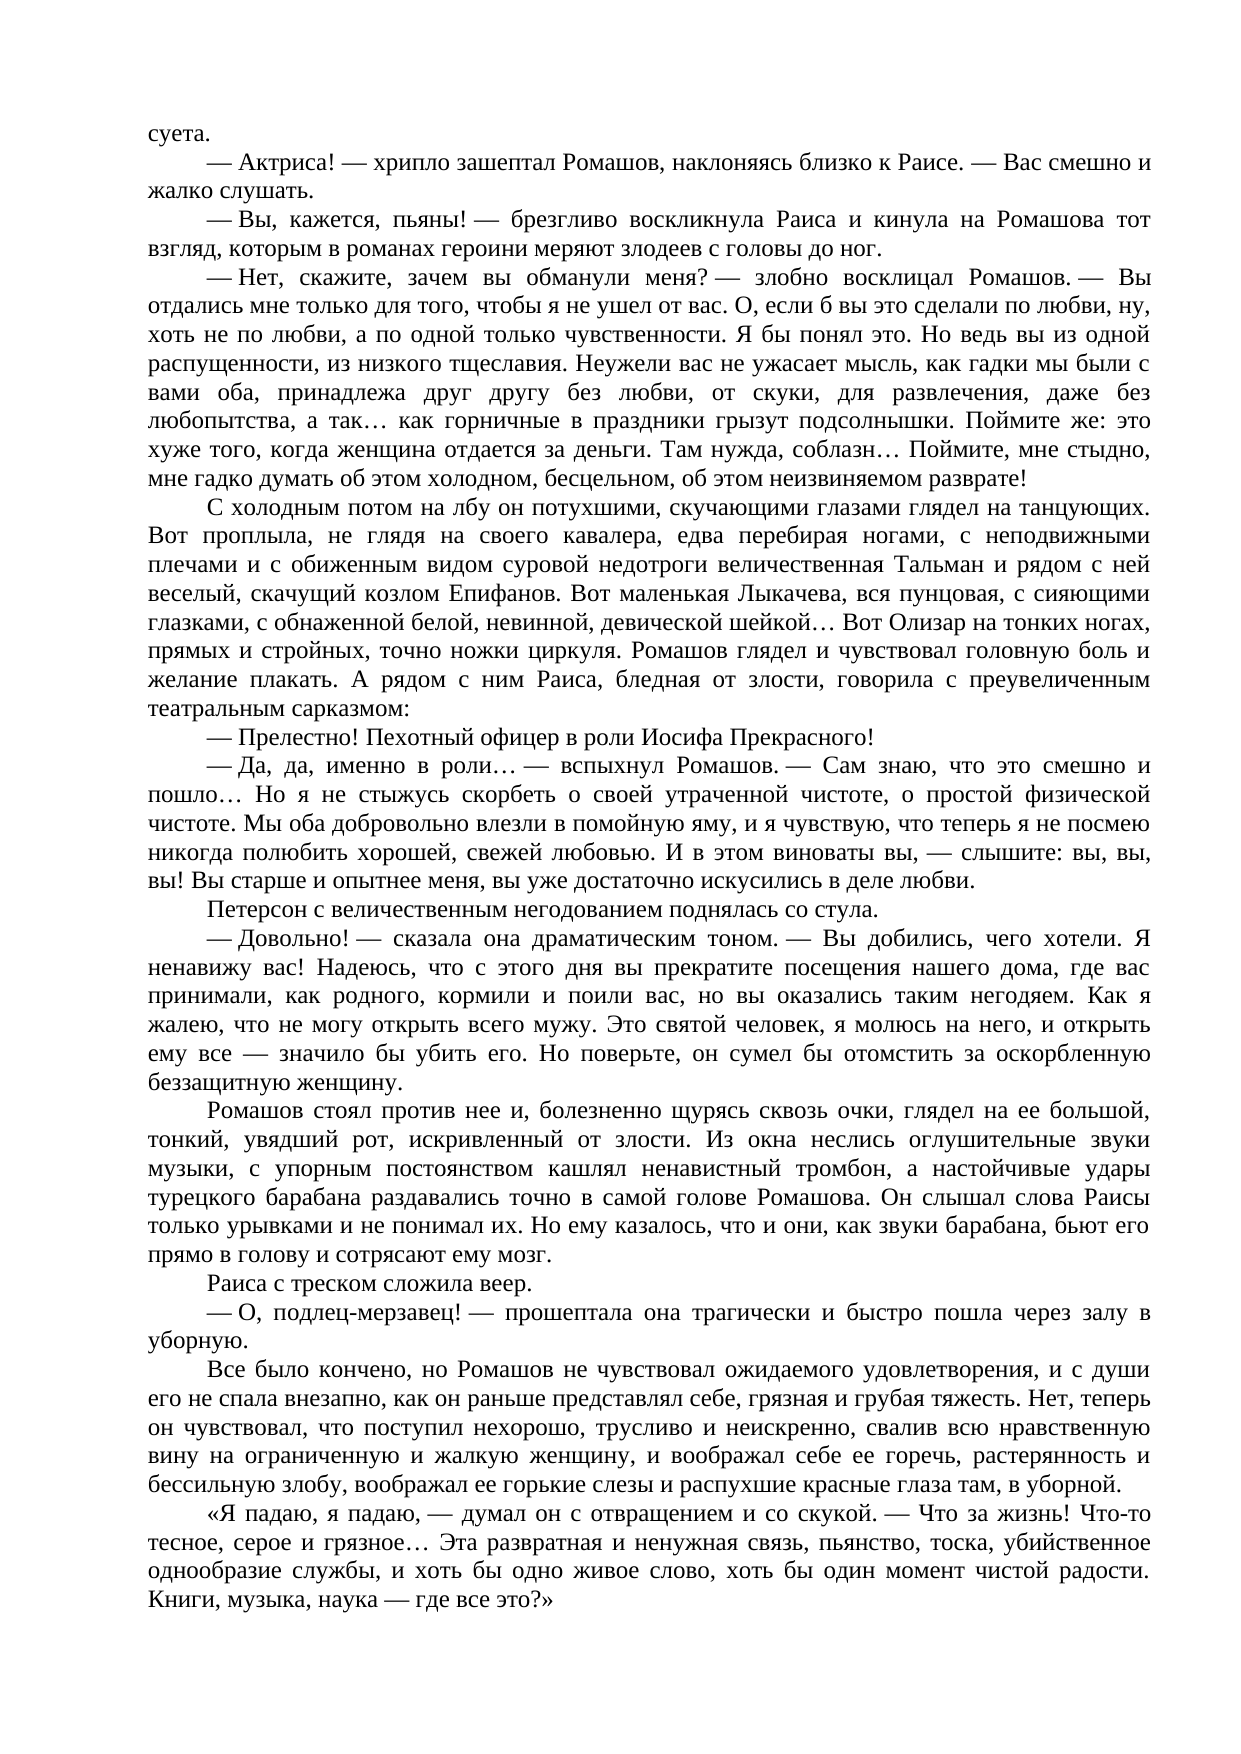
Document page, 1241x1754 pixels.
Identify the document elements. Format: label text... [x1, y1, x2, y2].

text Петерсон с величественным негодованием поднялась со стула. [148, 894, 1152, 923]
text — Прелестно! Пехотный офицер в роли Иосифа Прекрасного! [148, 722, 1152, 751]
text С холодным потом на лбу он потухшими, скучающими глазами глядел на танцующих. Вот проплыла, не глядя на своего кавалера, едва перебирая ногами, с неподвижными плечами и с обиженным видом суровой недотроги величественная Тальман и рядом с ней веселый, скачущий козлом Епифанов. Вот маленькая Лыкачева, вся пунцовая, с сияющими глазками, с обнаженной белой, невинной, девической шейкой… Вот Олизар на тонких ногах, прямых и стройных, точно ножки циркуля. Ромашов глядел и чувствовал головную боль и желание плакать. А рядом с ним Раиса, бледная от злости, говорила с преувеличенным театральным сарказмом: [148, 492, 1152, 722]
text «Я падаю, я падаю, — думал он с отвращением и со скукой. — Что за жизнь! Что-то тесное, серое и грязное… Эта развратная и ненужная связь, пьянство, тоска, убийственное однообразие службы, и хоть бы одно живое слово, хоть бы один момент чистой радости. Книги, музыка, наука — где все это?» [148, 1498, 1152, 1613]
text Раиса с треском сложила веер. [148, 1268, 1152, 1297]
text — Довольно! — сказала она драматическим тоном. — Вы добились, чего хотели. Я ненавижу вас! Надеюсь, что с этого дня вы прекратите посещения нашего дома, где вас принимали, как родного, кормили и поили вас, но вы оказались таким негодяем. Как я жалею, что не могу открыть всего мужу. Это святой человек, я молюсь на него, и открыть ему все — значило бы убить его. Но поверьте, он сумел бы отомстить за оскорбленную беззащитную женщину. [148, 923, 1152, 1096]
text — Нет, скажите, зачем вы обманули меня? — злобно восклицал Ромашов. — Вы отдались мне только для того, чтобы я не ушел от вас. О, если б вы это сделали по любви, ну, хоть не по любви, а по одной только чувственности. Я бы понял это. Но ведь вы из одной распущенности, из низкого тщеславия. Неужели вас не ужасает мысль, как гадки мы были с вами оба, принадлежа друг другу без любви, от скуки, для развлечения, даже без любопытства, а так… как горничные в праздники грызут подсолнышки. Поймите же: это хуже того, когда женщина отдается за деньги. Там нужда, соблазн… Поймите, мне стыдно, мне гадко думать об этом холодном, бесцельном, об этом неизвиняемом разврате! [148, 262, 1152, 492]
text — Да, да, именно в роли… — вспыхнул Ромашов. — Сам знаю, что это смешно и пошло… Но я не стыжусь скорбеть о своей утраченной чистоте, о простой физической чистоте. Мы оба добровольно влезли в помойную яму, и я чувствую, что теперь я не посмею никогда полюбить хорошей, свежей любовью. И в этом виноваты вы, — слышите: вы, вы, вы! Вы старше и опытнее меня, вы уже достаточно искусились в деле любви. [148, 751, 1152, 894]
text — О, подлец-мерзавец! — прошептала она трагически и быстро пошла через залу в уборную. [148, 1297, 1152, 1354]
text — Вы, кажется, пьяны! — брезгливо воскликнула Раиса и кинула на Ромашова тот взгляд, которым в романах героини меряют злодеев с головы до ног. [148, 204, 1152, 262]
text Ромашов стоял против нее и, болезненно щурясь сквозь очки, глядел на ее большой, тонкий, увядший рот, искривленный от злости. Из окна неслись оглушительные звуки музыки, с упорным постоянством кашлял ненавистный тромбон, а настойчивые удары турецкого барабана раздавались точно в самой голове Ромашова. Он слышал слова Раисы только урывками и не понимал их. Но ему казалось, что и они, как звуки барабана, бьют его прямо в голову и сотрясают ему мозг. [148, 1096, 1152, 1268]
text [148, 118, 1152, 147]
text Все было кончено, но Ромашов не чувствовал ожидаемого удовлетворения, и с души его не спала внезапно, как он раньше представлял себе, грязная и грубая тяжесть. Нет, теперь он чувствовал, что поступил нехорошо, трусливо и неискренно, свалив всю нравственную вину на ограниченную и жалкую женщину, и воображал себе ее горечь, растерянность и бессильную злобу, воображал ее горькие слезы и распухшие красные глаза там, в уборной. [148, 1354, 1152, 1498]
text — Актриса! — хрипло зашептал Ромашов, наклоняясь близко к Раисе. — Вас смешно и жалко слушать. [148, 147, 1152, 204]
